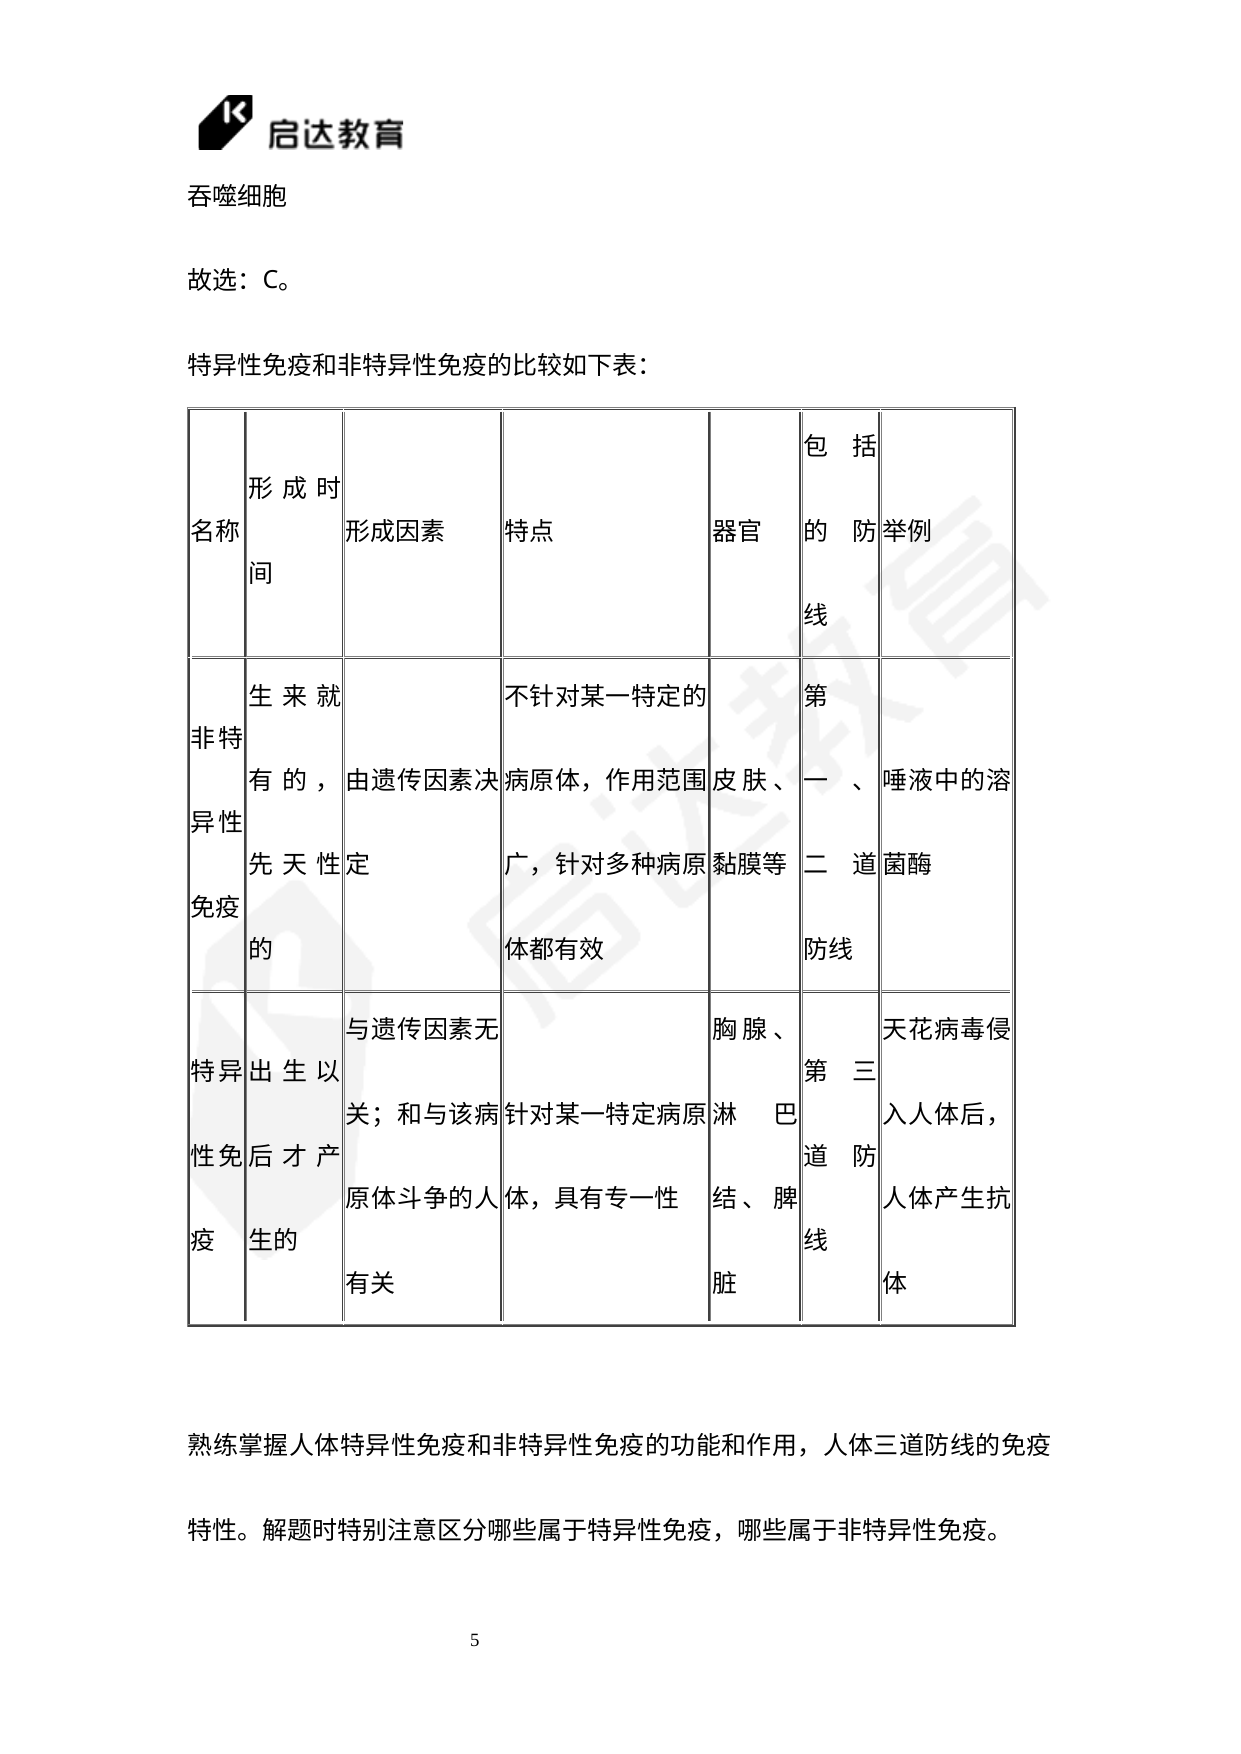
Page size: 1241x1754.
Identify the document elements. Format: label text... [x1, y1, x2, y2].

table_cell 出生以后才产生的 [246, 993, 343, 1323]
text 熟练掌握人体特异性免疫和非特异性免疫的功能和作用，人体三道防线的免疫特性。解题时特别注意区分哪些属于特异性免疫，哪些属于非特异性免疫。 [187, 1327, 1053, 1561]
table_cell 特异性免疫 [190, 990, 246, 1323]
table_header 器官 [710, 410, 801, 656]
table_header 形成因素 [343, 410, 502, 656]
picture [198, 95, 404, 150]
table_cell 非特异性免疫 [190, 656, 245, 990]
table_cell 生来就有的，先天性的 [247, 659, 342, 990]
table_cell 第三道防线 [801, 993, 880, 1323]
table_cell 第一、二道防线 [803, 659, 878, 990]
table_cell 由遗传因素决定 [345, 659, 500, 990]
table_cell 与遗传因素无关；和与该病原体斗争的人有关 [343, 993, 502, 1323]
table_header 名称 [190, 410, 246, 656]
table_header 举例 [880, 410, 1012, 656]
text 【解析】解：在人体的第二、第三道防线中均能发挥免疫作用的物质或细胞是吞噬细胞 故选：C。 特异性免疫和非特异性免疫的比较如下表： [187, 162, 1053, 396]
table_header 形成时间 [246, 410, 343, 656]
table_cell 皮肤、黏膜等 [711, 659, 799, 990]
table_cell 不针对某一特定的病原体，作用范围广，针对多种病原体都有效 [504, 659, 708, 990]
table_cell 唾液中的溶菌酶 [882, 656, 1012, 990]
table_cell 针对某一特定病原体，具有专一性 [502, 993, 709, 1323]
table_cell 胸腺、淋巴结、脾脏 [710, 993, 801, 1323]
table_header 包括的防线 [801, 410, 880, 656]
table_cell 天花病毒侵入人体后，人体产生抗体 [880, 990, 1012, 1323]
table_header 特点 [502, 410, 709, 656]
